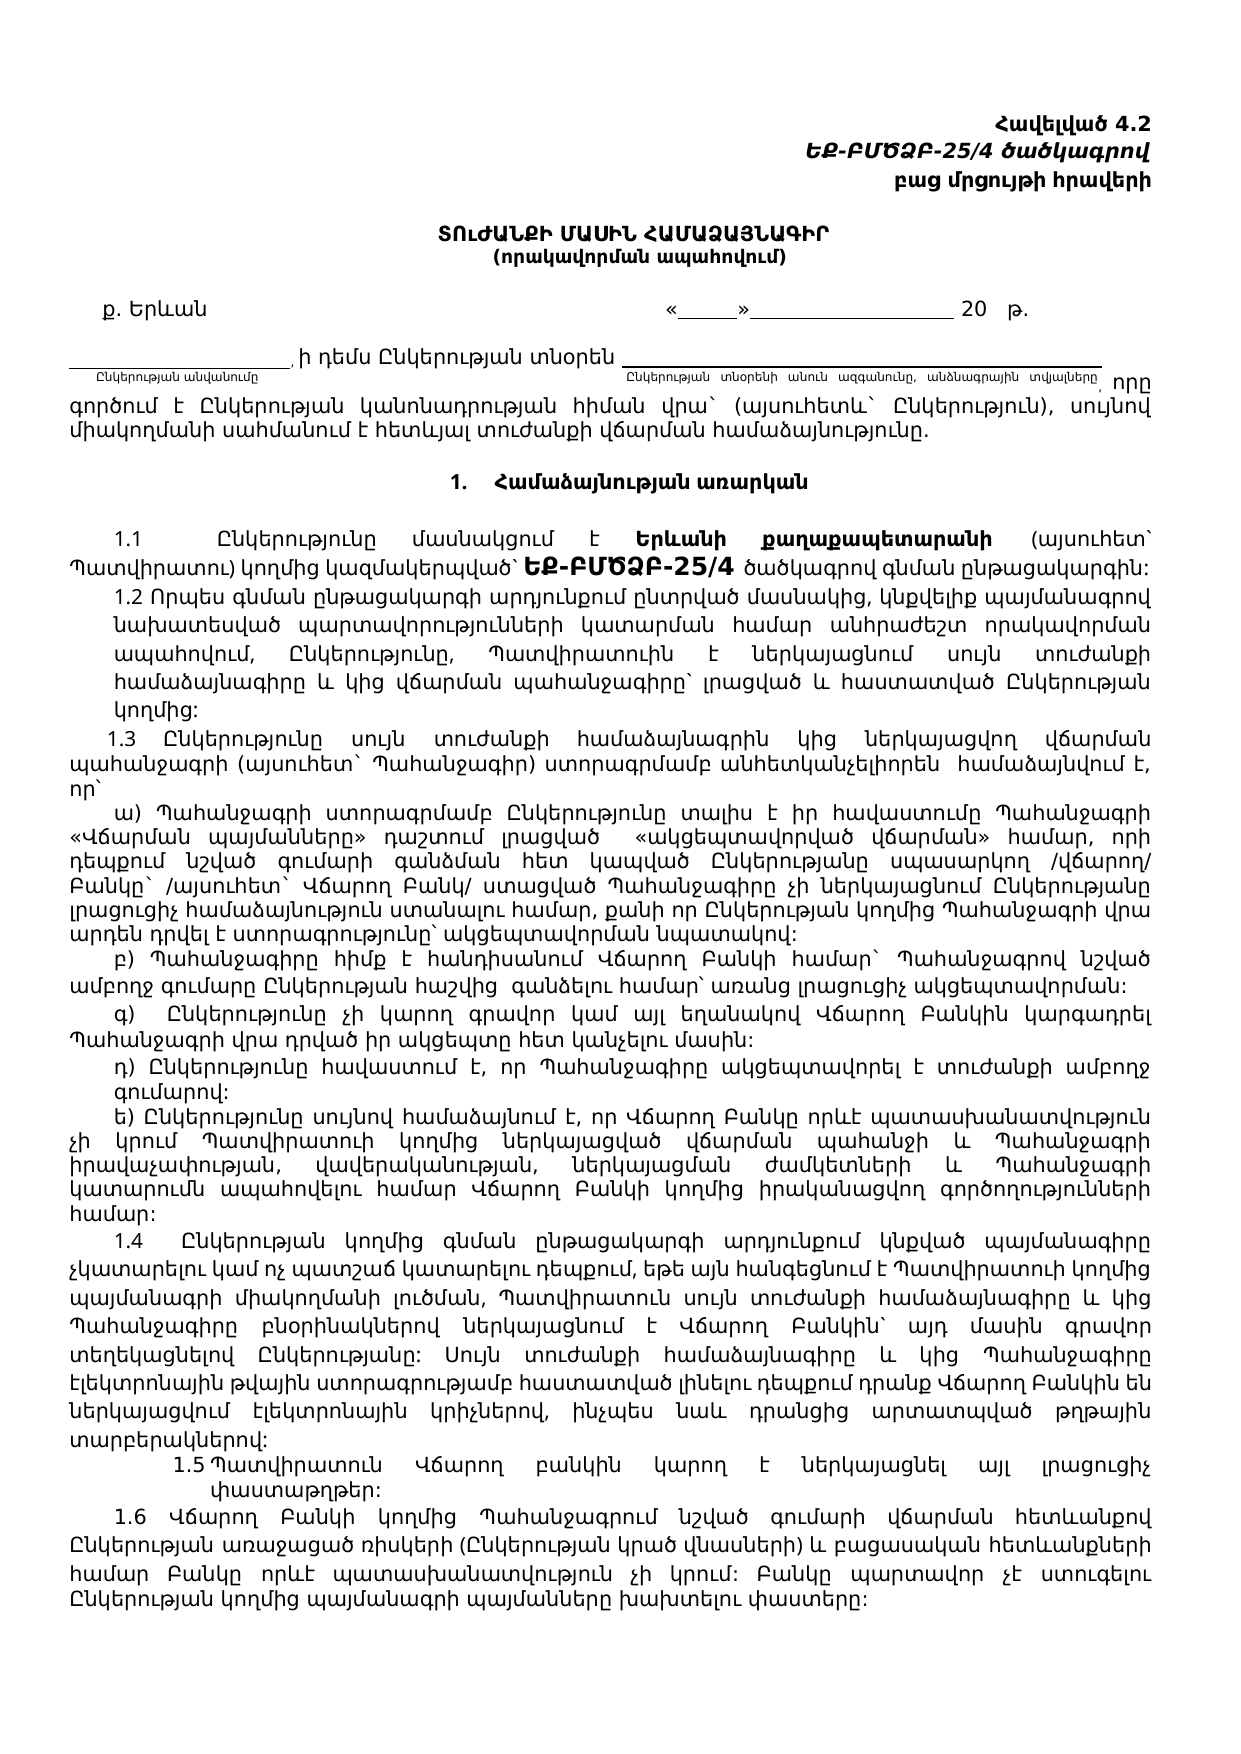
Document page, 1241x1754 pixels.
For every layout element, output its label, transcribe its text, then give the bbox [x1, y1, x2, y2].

text ա) Պահանջագրի ստորագրմամբ Ընկերությունը տալիս է իր հավաստումը Պահանջագրի «Վճարման պայմանները» դաշտում լրացված «ակցեպտավորված վճարման» համար, որի դեպքում նշված գումարի գանձման հետ կապված Ընկերությանը սպասարկող /վճարող/ Բանկը` /այսուհետ` Վճարող Բանկ/ ստացված Պահանջագիրը չի ներկայացնում Ընկերությանը լրացուցիչ համաձայնություն ստանալու համար, քանի որ Ընկերության կողմից Պահանջագրի վրա արդեն դրվել է ստորագրությունը՝ ակցեպտավորման նպատակով: [69, 801, 1152, 947]
text 1.2 Որպես գնման ընթացակարգի արդյունքում ընտրված մասնակից, կնքվելիք պայմանագրով նախատեսված պարտավորությունների կատարման համար անհրաժեշտ որակավորման ապահովում, Ընկերությունը, Պատվիրատուին է ներկայացնում սույն տուժանքի համաձայնագիրը և կից վճարման պահանջագիրը` լրացված և հաստատված Ընկերության կողմից: [113, 582, 1152, 724]
text 1.3 Ընկերությունը սույն տուժանքի համաձայնագրին կից ներկայացվող վճարման պահանջագրի (այսուհետ` Պահանջագիր) ստորագրմամբ անհետկանչելիորեն համաձայնվում է, որ՝ [69, 724, 1152, 801]
text ԵՔ-ԲՄԾՁԲ-25/4 ծածկագրով [69, 137, 1152, 165]
text դ) Ընկերությունը հավաստում է, որ Պահանջագիրը ակցեպտավորել է տուժանքի ամբողջ գումարով: [113, 1052, 1152, 1105]
text 1.6 Վճարող Բանկի կողմից Պահանջագրում նշված գումարի վճարման հետևանքով Ընկերության առաջացած ռիսկերի (Ընկերության կրած վնասների) և բացասական հետևանքների համար Բանկը որևէ պատասխանատվություն չի կրում: Բանկը պարտավոր չէ ստուգելու Ընկերության կողմից պայմանագրի պայմանները խախտելու փաստերը: [69, 1502, 1152, 1612]
text (որակավորման ապահովում) [69, 246, 1152, 268]
list Համաձայնության առարկան [107, 467, 1152, 495]
text 1.4 Ընկերության կողմից գնման ընթացակարգի արդյունքում կնքված պայմանագիրը չկատարելու կամ ոչ պատշաճ կատարելու դեպքում, եթե այն հանգեցնում է Պատվիրատուի կողմից պայմանագրի միակողմանի լուծման, Պատվիրատուն սույն տուժանքի համաձայնագիրը և կից Պահանջագիրը բնօրինակներով ներկայացնում է Վճարող Բանկին` այդ մասին գրավոր տեղեկացնելով Ընկերությանը: Սույն տուժանքի համաձայնագիրը և կից Պահանջագիրը էլեկտրոնային թվային ստորագրությամբ հաստատված լինելու դեպքում դրանք Վճարող Բանկին են ներկայացվում էլեկտրոնային կրիչներով, ինչպես նաև դրանցից արտատպված թղթային տարբերակներով: [69, 1226, 1152, 1453]
text գ) Ընկերությունը չի կարող գրավոր կամ այլ եղանակով Վճարող Բանկին կարգադրել Պահանջագրի վրա դրված իր ակցեպտը հետ կանչելու մասին: [69, 999, 1152, 1052]
text Ընկերության անվանումը Ընկերության տնօրենի անուն ազգանունը, անձնագրային տվյալները, որը գործում է Ընկերության կանոնադրության հիման վրա` (այսուհետև` Ընկերություն), սույնով միակողմանի սահմանում է հետևյալ տուժանքի վճարման համաձայնությունը. [69, 370, 1152, 442]
text ե) Ընկերությունը սույնով համաձայնում է, որ Վճարող Բանկը որևէ պատասխանատվություն չի կրում Պատվիրատուի կողմից ներկայացված վճարման պահանջի և Պահանջագրի իրավաչափության, վավերականության, ներկայացման ժամկետների և Պահանջագրի կատարումն ապահովելու համար Վճարող Բանկի կողմից իրականացվող գործողությունների համար: [69, 1105, 1152, 1226]
text բաց մրցույթի հրավերի [69, 165, 1152, 193]
text Հավելված 4.2 [69, 112, 1152, 137]
text ք. Երևան « » 20 թ. [69, 297, 1152, 321]
list Պատվիրատուն Վճարող բանկին կարող է ներկայացնել այլ լրացուցիչ փաստաթղթեր: [172, 1453, 1152, 1502]
text բ) Պահանջագիրը հիմք է հանդիսանում Վճարող Բանկի համար` Պահանջագրով նշված ամբողջ գումարը Ընկերության հաշվից գանձելու համար՝ առանց լրացուցիչ ակցեպտավորման: [69, 947, 1152, 999]
text , ի դեմս Ընկերության տնօրեն [69, 345, 1152, 370]
list Ընկերությունը մասնակցում է Երևանի քաղաքապետարանի (այսուհետ` Պատվիրատու) կողմից կազմակերպված` ԵՔ-ԲՄԾՁԲ-25/4 ծածկագրով գնման ընթացակարգին: [69, 524, 1152, 582]
text ՏՈւԺԱՆՔԻ ՄԱՍԻՆ ՀԱՄԱՁԱՅՆԱԳԻՐ [69, 222, 1152, 246]
